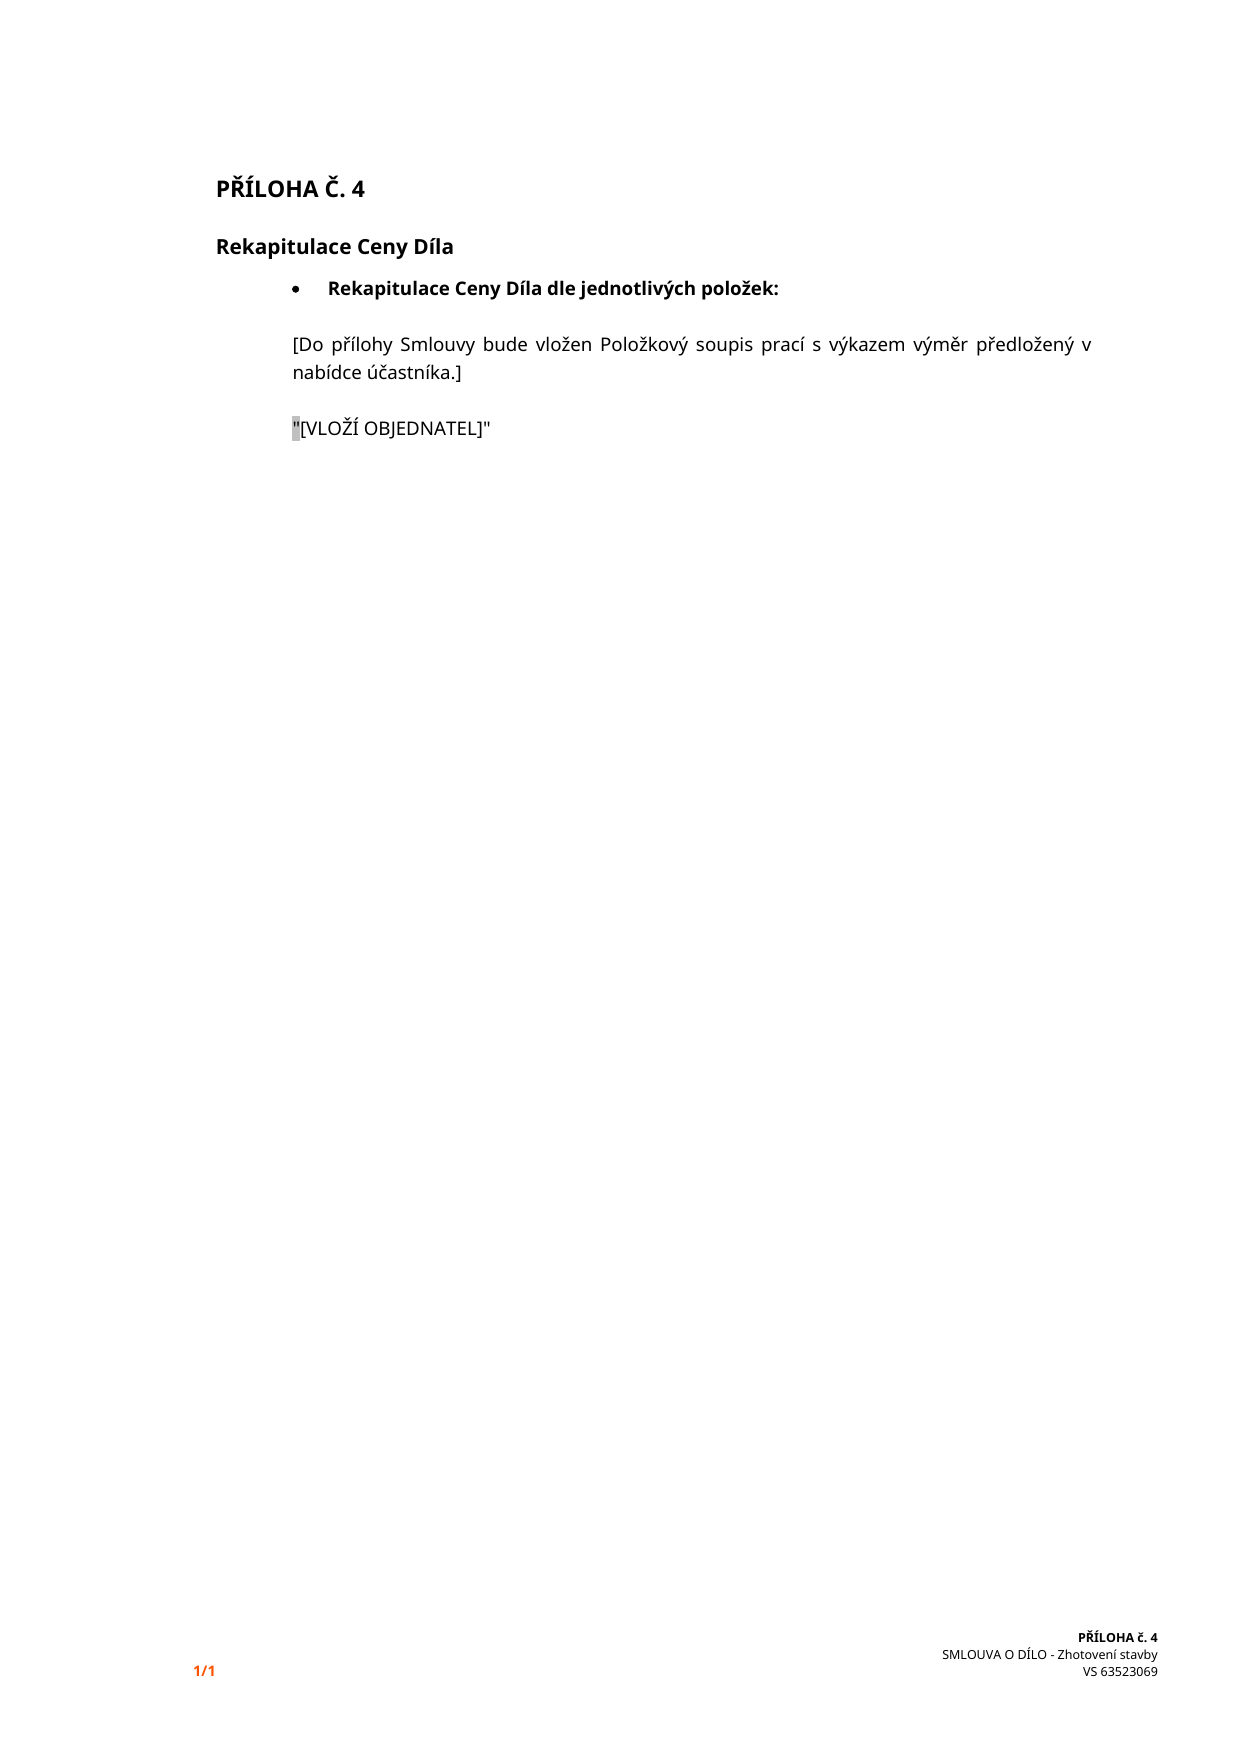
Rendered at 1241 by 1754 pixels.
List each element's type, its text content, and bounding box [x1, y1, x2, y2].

list [Do přílohy Smlouvy bude vložen Položkový soupis prací s výkazem výměr předložený v nabídce účastníka.] [292, 332, 1093, 385]
text Rekapitulace Ceny Díla dle jednotlivých položek: [292, 276, 1093, 301]
text Rekapitulace Ceny Díla [216, 232, 1093, 260]
text Příloha č. 4 [216, 172, 1093, 204]
